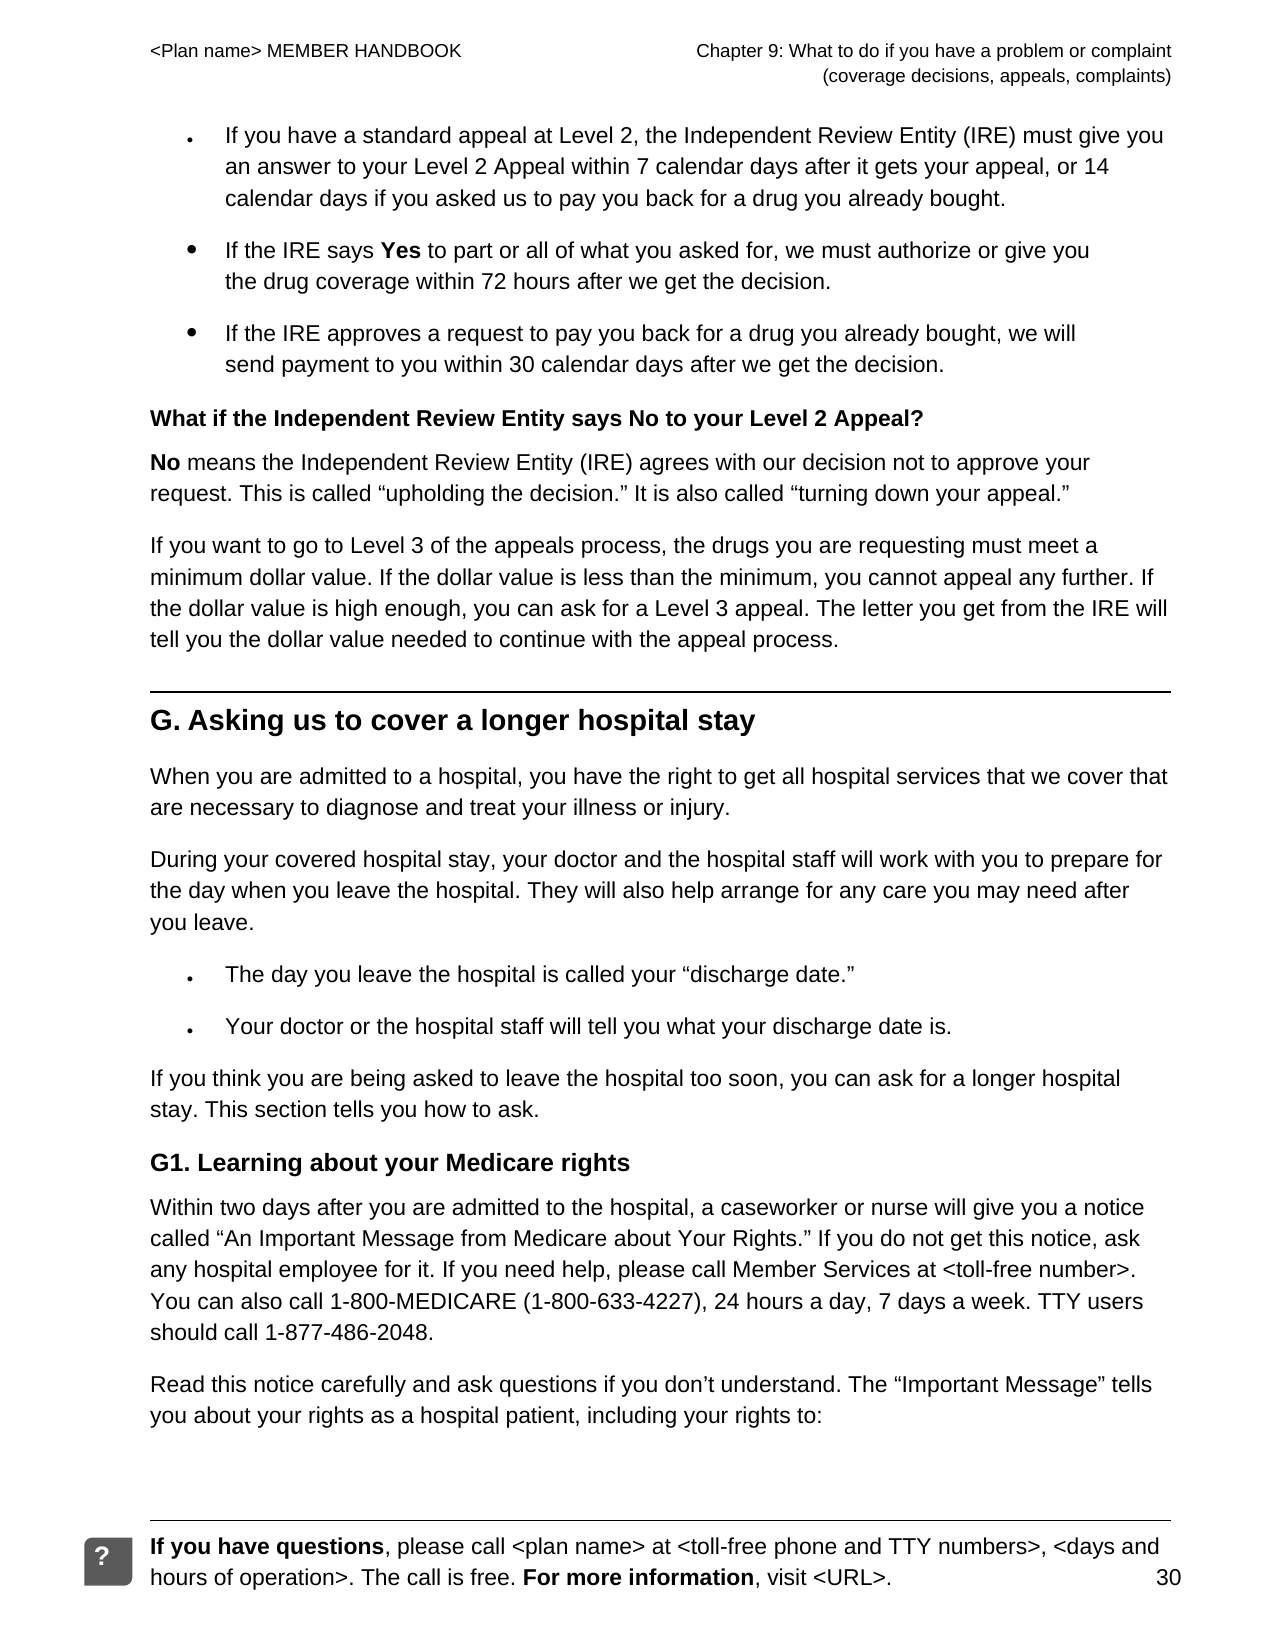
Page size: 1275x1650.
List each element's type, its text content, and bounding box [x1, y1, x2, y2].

subtitle Asking us to cover a longer hospital stay [150, 693, 1171, 738]
text If you think you are being asked to leave the hospital too soon, you can ask for a longer hospital stay. This section tells you how to ask. [150, 1061, 1171, 1124]
text If you want to go to Level 3 of the appeals process, the drugs you are requesting must meet a minimum dollar value. If the dollar value is less than the minimum, you cannot appeal any further. If the dollar value is high enough, you can ask for a Level 3 appeal. The letter you get from the IRE will tell you the dollar value needed to continue with the appeal process. [150, 529, 1171, 654]
list If the IRE approves a request to pay you back for a drug you already bought, we will send payment to you within 30 calendar days after we get the decision. [187, 316, 1096, 379]
list If you have a standard appeal at Level 2, the Independent Review Entity (IRE) must give you an answer to your Level 2 Appeal within 7 calendar days after it gets your appeal, or 14 calendar days if you asked us to pay you back for a drug you already bought. [187, 118, 1171, 212]
text When you are admitted to a hospital, you have the right to get all hospital services that we cover that are necessary to diagnose and treat your illness or injury. [150, 759, 1171, 822]
list The day you leave the hospital is called your “discharge date.” [187, 957, 1171, 988]
text Within two days after you are admitted to the hospital, a caseworker or nurse will give you a notice called “An Important Message from Medicare about Your Rights.” If you do not get this notice, ask any hospital employee for it. If you need help, please call Member Services at <toll-free number>. You can also call 1-800-MEDICARE (1-800-633-4227), 24 hours a day, 7 days a week. TTY users should call 1-877-486-2048. [150, 1190, 1171, 1347]
list If the IRE says Yes to part or all of what you asked for, we must authorize or give you the drug coverage within 72 hours after we get the decision. [187, 233, 1096, 296]
text No means the Independent Review Entity (IRE) agrees with our decision not to approve your request. This is called “upholding the decision.” It is also called “turning down your appeal.” [150, 446, 1171, 508]
subtitle What if the Independent Review Entity says No to your Level 2 Appeal? [150, 400, 1096, 433]
subtitle G1. Learning about your Medicare rights [150, 1144, 1096, 1178]
list Your doctor or the hospital staff will tell you what your discharge date is. [187, 1009, 1171, 1040]
text Read this notice carefully and ask questions if you don’t understand. The “Important Message” tells you about your rights as a hospital patient, including your rights to: [150, 1367, 1171, 1430]
text During your covered hospital stay, your doctor and the hospital staff will work with you to prepare for the day when you leave the hospital. They will also help arrange for any care you may need after you leave. [150, 842, 1171, 936]
